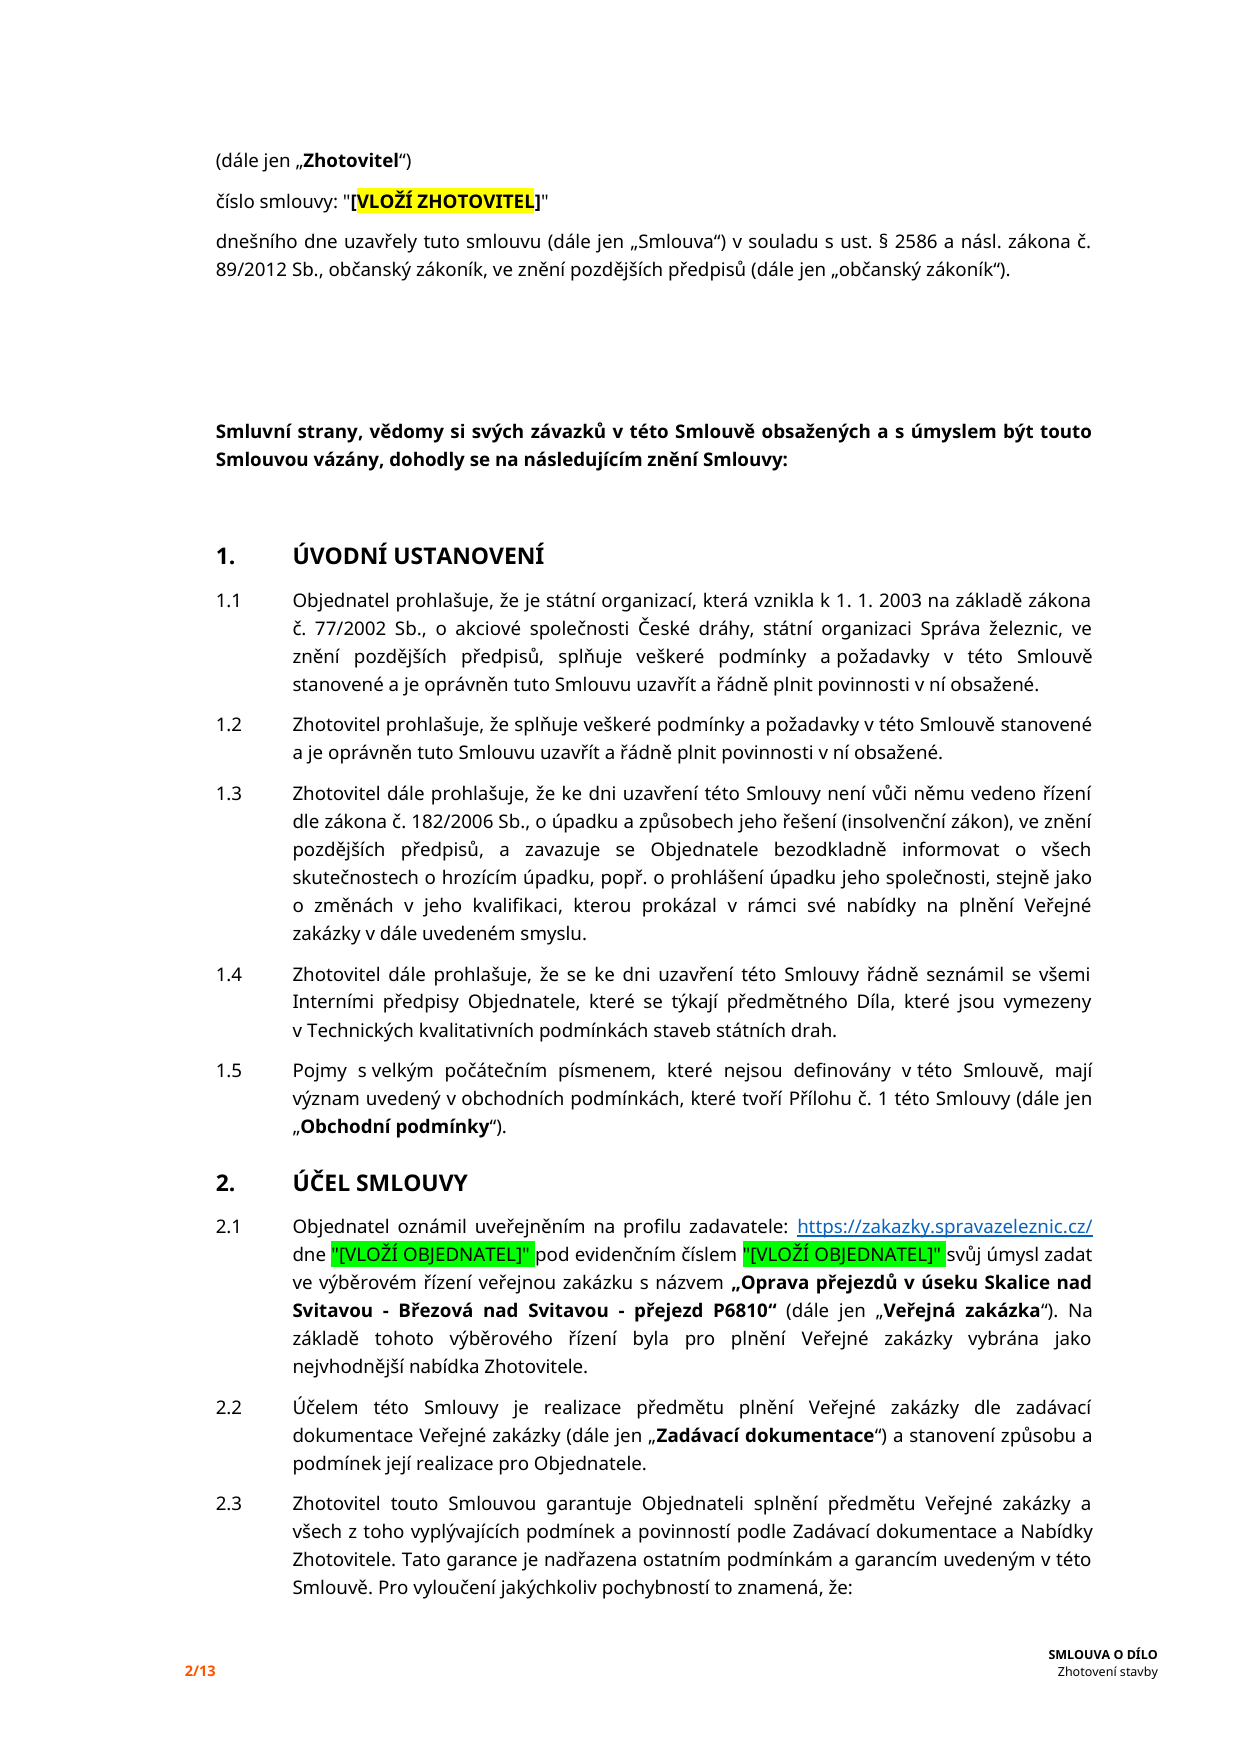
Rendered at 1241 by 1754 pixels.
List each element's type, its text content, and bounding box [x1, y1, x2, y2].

text Zhotovitel dále prohlašuje, že ke dni uzavření této Smlouvy není vůči němu vedeno řízení dle zákona č. 182/2006 Sb., o úpadku a způsobech jeho řešení (insolvenční zákon), ve znění pozdějších předpisů, a zavazuje se Objednatele bezodkladně informovat o všech skutečnostech o hrozícím úpadku, popř. o prohlášení úpadku jeho společnosti, stejně jako o změnách v jeho kvalifikaci, kterou prokázal v rámci své nabídky na plnění Veřejné zakázky v dále uvedeném smyslu. [216, 780, 1093, 946]
text Účelem této Smlouvy je realizace předmětu plnění Veřejné zakázky dle zadávací dokumentace Veřejné zakázky (dále jen „Zadávací dokumentace“) a stanovení způsobu a podmínek její realizace pro Objednatele. [216, 1394, 1093, 1476]
text Objednatel prohlašuje, že je státní organizací, která vznikla k 1. 1. 2003 na základě zákona č. 77/2002 Sb., o akciové společnosti České dráhy, státní organizaci Správa železnic, ve znění pozdějších předpisů, splňuje veškeré podmínky a požadavky v této Smlouvě stanovené a je oprávněn tuto Smlouvu uzavřít a řádně plnit povinnosti v ní obsažené. [216, 587, 1093, 697]
text Zhotovitel prohlašuje, že splňuje veškeré podmínky a požadavky v této Smlouvě stanovené a je oprávněn tuto Smlouvu uzavřít a řádně plnit povinnosti v ní obsažené. [216, 712, 1093, 765]
text ÚČEL SMLOUVY [216, 1166, 1093, 1198]
text ÚVODNÍ USTANOVENÍ [216, 540, 1093, 571]
text Smluvní strany, vědomy si svých závazků v této Smlouvě obsažených a s úmyslem být touto Smlouvou vázány, dohodly se na následujícím znění Smlouvy: [216, 419, 1093, 472]
text (dále jen „Zhotovitel“) [216, 147, 1093, 173]
text Zhotovitel dále prohlašuje, že se ke dni uzavření této Smlouvy řádně seznámil se všemi Interními předpisy Objednatele, které se týkají předmětného Díla, které jsou vymezeny v Technických kvalitativních podmínkách staveb státních drah. [216, 961, 1093, 1042]
text číslo smlouvy: "[VLOŽÍ ZHOTOVITEL]" [534, 188, 1093, 213]
text dnešního dne uzavřely tuto smlouvu (dále jen „Smlouva“) v souladu s ust. § 2586 a násl. zákona č. 89/2012 Sb., občanský zákoník, ve znění pozdějších předpisů (dále jen „občanský zákoník“). [216, 228, 1093, 282]
text číslo smlouvy: "[VLOŽÍ ZHOTOVITEL]" [216, 188, 357, 213]
text Zhotovitel touto Smlouvou garantuje Objednateli splnění předmětu Veřejné zakázky a všech z toho vyplývajících podmínek a povinností podle Zadávací dokumentace a Nabídky Zhotovitele. Tato garance je nadřazena ostatním podmínkám a garancím uvedeným v této Smlouvě. Pro vyloučení jakýchkoliv pochybností to znamená, že: [216, 1491, 1093, 1600]
text Pojmy s velkým počátečním písmenem, které nejsou definovány v této Smlouvě, mají význam uvedený v obchodních podmínkách, které tvoří Přílohu č. 1 této Smlouvy (dále jen „Obchodní podmínky“). [216, 1057, 1093, 1139]
text Objednatel oznámil uveřejněním na profilu zadavatele: https://zakazky.spravazeleznic.cz/ dne pod evidenčním číslem svůj úmysl zadat ve výběrovém řízení veřejnou zakázku s názvem „Oprava přejezdů v úseku Skalice nad Svitavou - Březová nad Svitavou - přejezd P6810“ (dále jen „Veřejná zakázka“). Na základě tohoto výběrového řízení byla pro plnění Veřejné zakázky vybrána jako nejvhodnější nabídka Zhotovitele. [216, 1213, 1093, 1379]
